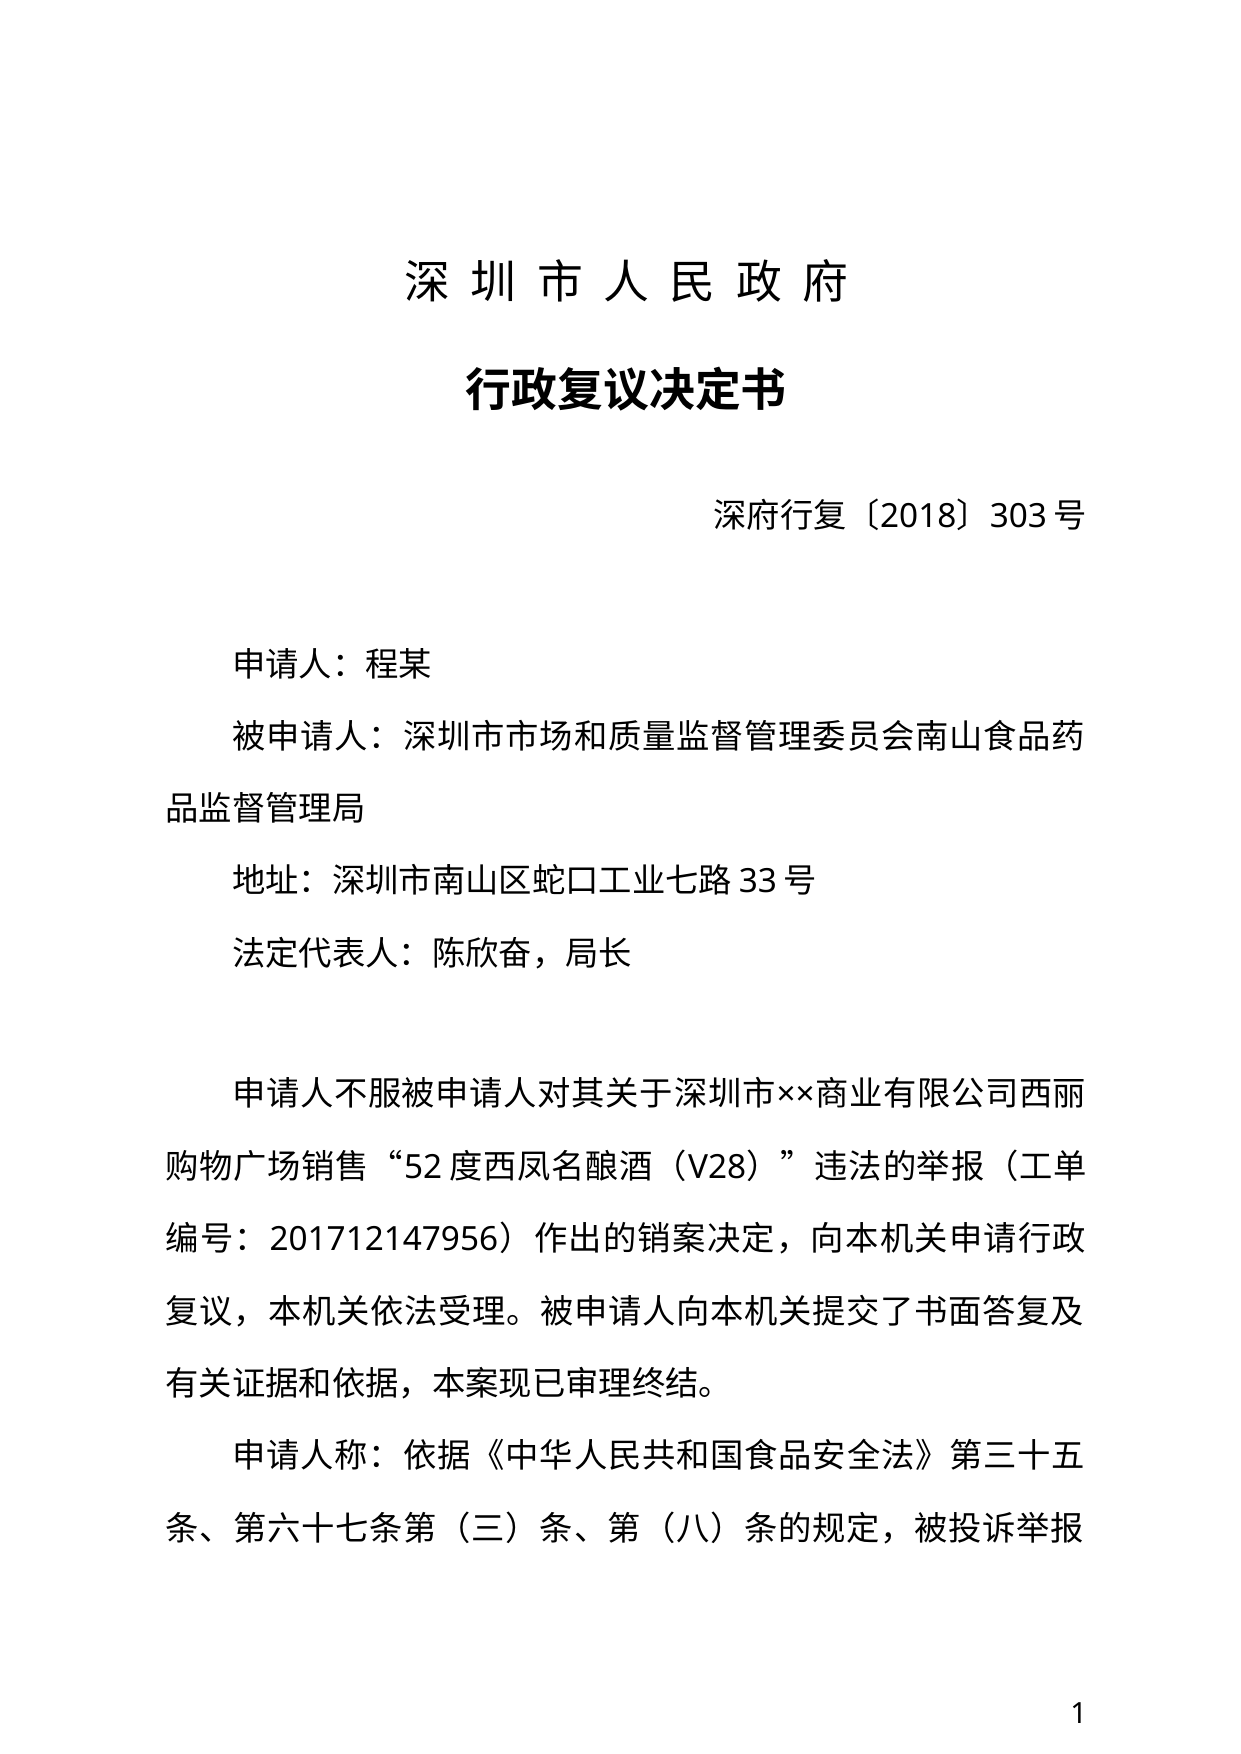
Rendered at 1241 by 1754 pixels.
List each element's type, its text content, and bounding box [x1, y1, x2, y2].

text 法定代表人：陈欣奋，局长 [165, 927, 1087, 975]
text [165, 1429, 1087, 1550]
text 申请人：程某 [165, 637, 1087, 686]
text 被申请人：深圳市市场和质量监督管理委员会南山食品药品监督管理局 [165, 709, 1087, 830]
text 行政复议决定书 [165, 337, 1087, 435]
text 申请人不服被申请人对其关于深圳市××商业有限公司西丽购物广场销售“52度西凤名酿酒（V28）”违法的举报（工单编号：201712147956）作出的销案决定，向本机关申请行政复议，本机关依法受理。被申请人向本机关提交了书面答复及有关证据和依据，本案现已审理终结。 [165, 1067, 1087, 1405]
text 深 圳 市 人 民 政 府 [165, 230, 1087, 327]
text 地址：深圳市南山区蛇口工业七路33号 [165, 854, 1087, 903]
text 深府行复〔2018〕303号 [165, 481, 1087, 546]
